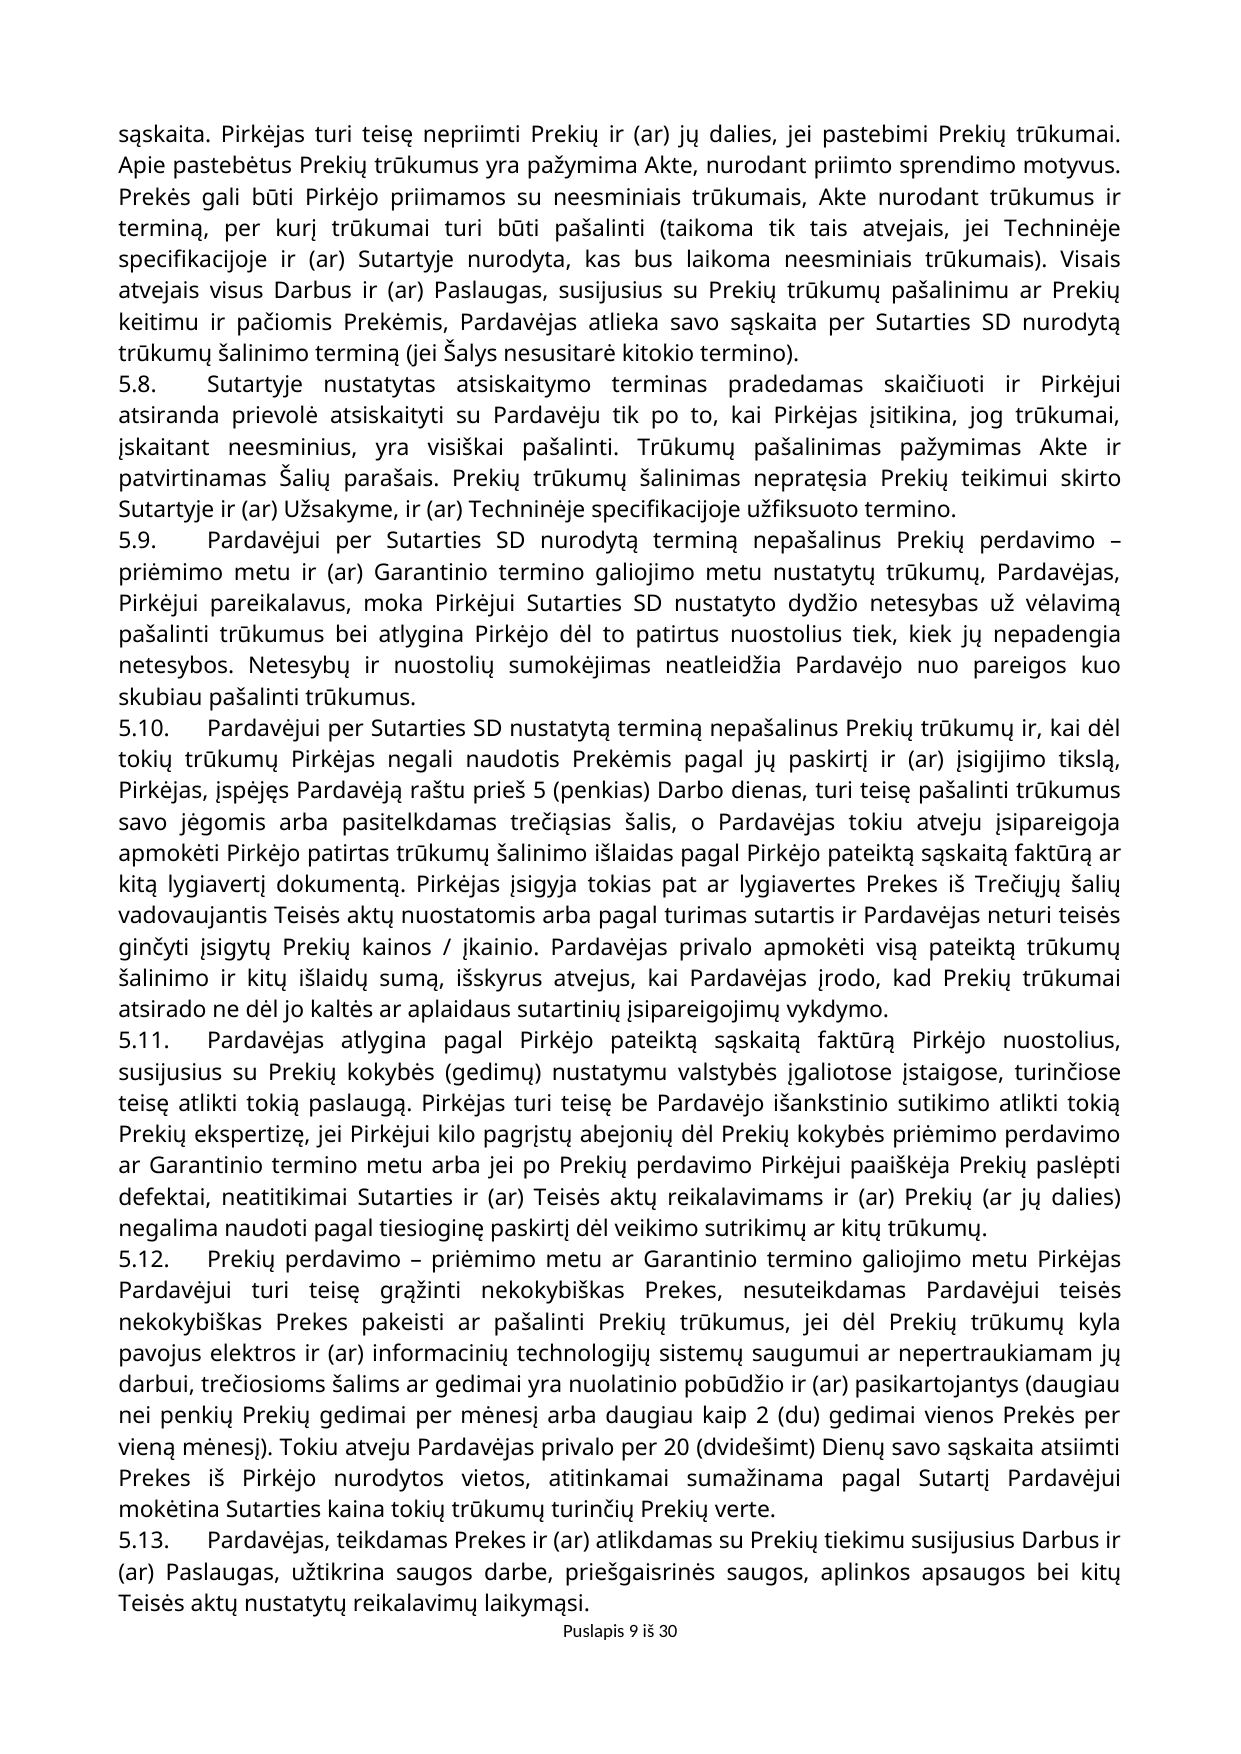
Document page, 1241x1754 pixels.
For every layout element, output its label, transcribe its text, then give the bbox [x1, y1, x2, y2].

list Prekių perdavimo – priėmimo metu ar Garantinio termino galiojimo metu Pirkėjas Pardavėjui turi teisę grąžinti nekokybiškas Prekes, nesuteikdamas Pardavėjui teisės nekokybiškas Prekes pakeisti ar pašalinti Prekių trūkumus, jei dėl Prekių trūkumų kyla pavojus elektros ir (ar) informacinių technologijų sistemų saugumui ar nepertraukiamam jų darbui, trečiosioms šalims ar gedimai yra nuolatinio pobūdžio ir (ar) pasikartojantys (daugiau nei penkių Prekių gedimai per mėnesį arba daugiau kaip 2 (du) gedimai vienos Prekės per vieną mėnesį). Tokiu atveju Pardavėjas privalo per 20 (dvidešimt) Dienų savo sąskaita atsiimti Prekes iš Pirkėjo nurodytos vietos, atitinkamai sumažinama pagal Sutartį Pardavėjui mokėtina Sutarties kaina tokių trūkumų turinčių Prekių verte. [118, 1243, 1122, 1524]
list Pardavėjui per Sutarties SD nustatytą terminą nepašalinus Prekių trūkumų ir, kai dėl tokių trūkumų Pirkėjas negali naudotis Prekėmis pagal jų paskirtį ir (ar) įsigijimo tikslą, Pirkėjas, įspėjęs Pardavėją raštu prieš 5 (penkias) Darbo dienas, turi teisę pašalinti trūkumus savo jėgomis arba pasitelkdamas trečiąsias šalis, o Pardavėjas tokiu atveju įsipareigoja apmokėti Pirkėjo patirtas trūkumų šalinimo išlaidas pagal Pirkėjo pateiktą sąskaitą faktūrą ar kitą lygiavertį dokumentą. Pirkėjas įsigyja tokias pat ar lygiavertes Prekes iš Trečiųjų šalių vadovaujantis Teisės aktų nuostatomis arba pagal turimas sutartis ir Pardavėjas neturi teisės ginčyti įsigytų Prekių kainos / įkainio. Pardavėjas privalo apmokėti visą pateiktą trūkumų šalinimo ir kitų išlaidų sumą, išskyrus atvejus, kai Pardavėjas įrodo, kad Prekių trūkumai atsirado ne dėl jo kaltės ar aplaidaus sutartinių įsipareigojimų vykdymo. [118, 712, 1122, 1024]
list Pardavėjas, teikdamas Prekes ir (ar) atlikdamas su Prekių tiekimu susijusius Darbus ir (ar) Paslaugas, užtikrina saugos darbe, priešgaisrinės saugos, aplinkos apsaugos bei kitų Teisės aktų nustatytų reikalavimų laikymąsi. [118, 1524, 1122, 1618]
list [118, 118, 1122, 368]
list Pardavėjas atlygina pagal Pirkėjo pateiktą sąskaitą faktūrą Pirkėjo nuostolius, susijusius su Prekių kokybės (gedimų) nustatymu valstybės įgaliotose įstaigose, turinčiose teisę atlikti tokią paslaugą. Pirkėjas turi teisę be Pardavėjo išankstinio sutikimo atlikti tokią Prekių ekspertizę, jei Pirkėjui kilo pagrįstų abejonių dėl Prekių kokybės priėmimo perdavimo ar Garantinio termino metu arba jei po Prekių perdavimo Pirkėjui paaiškėja Prekių paslėpti defektai, neatitikimai Sutarties ir (ar) Teisės aktų reikalavimams ir (ar) Prekių (ar jų dalies) negalima naudoti pagal tiesioginę paskirtį dėl veikimo sutrikimų ar kitų trūkumų. [118, 1024, 1122, 1243]
list Sutartyje nustatytas atsiskaitymo terminas pradedamas skaičiuoti ir Pirkėjui atsiranda prievolė atsiskaityti su Pardavėju tik po to, kai Pirkėjas įsitikina, jog trūkumai, įskaitant neesminius, yra visiškai pašalinti. Trūkumų pašalinimas pažymimas Akte ir patvirtinamas Šalių parašais. Prekių trūkumų šalinimas nepratęsia Prekių teikimui skirto Sutartyje ir (ar) Užsakyme, ir (ar) Techninėje specifikacijoje užfiksuoto termino. [118, 368, 1122, 524]
list Pardavėjui per Sutarties SD nurodytą terminą nepašalinus Prekių perdavimo – priėmimo metu ir (ar) Garantinio termino galiojimo metu nustatytų trūkumų, Pardavėjas, Pirkėjui pareikalavus, moka Pirkėjui Sutarties SD nustatyto dydžio netesybas už vėlavimą pašalinti trūkumus bei atlygina Pirkėjo dėl to patirtus nuostolius tiek, kiek jų nepadengia netesybos. Netesybų ir nuostolių sumokėjimas neatleidžia Pardavėjo nuo pareigos kuo skubiau pašalinti trūkumus. [118, 524, 1122, 712]
